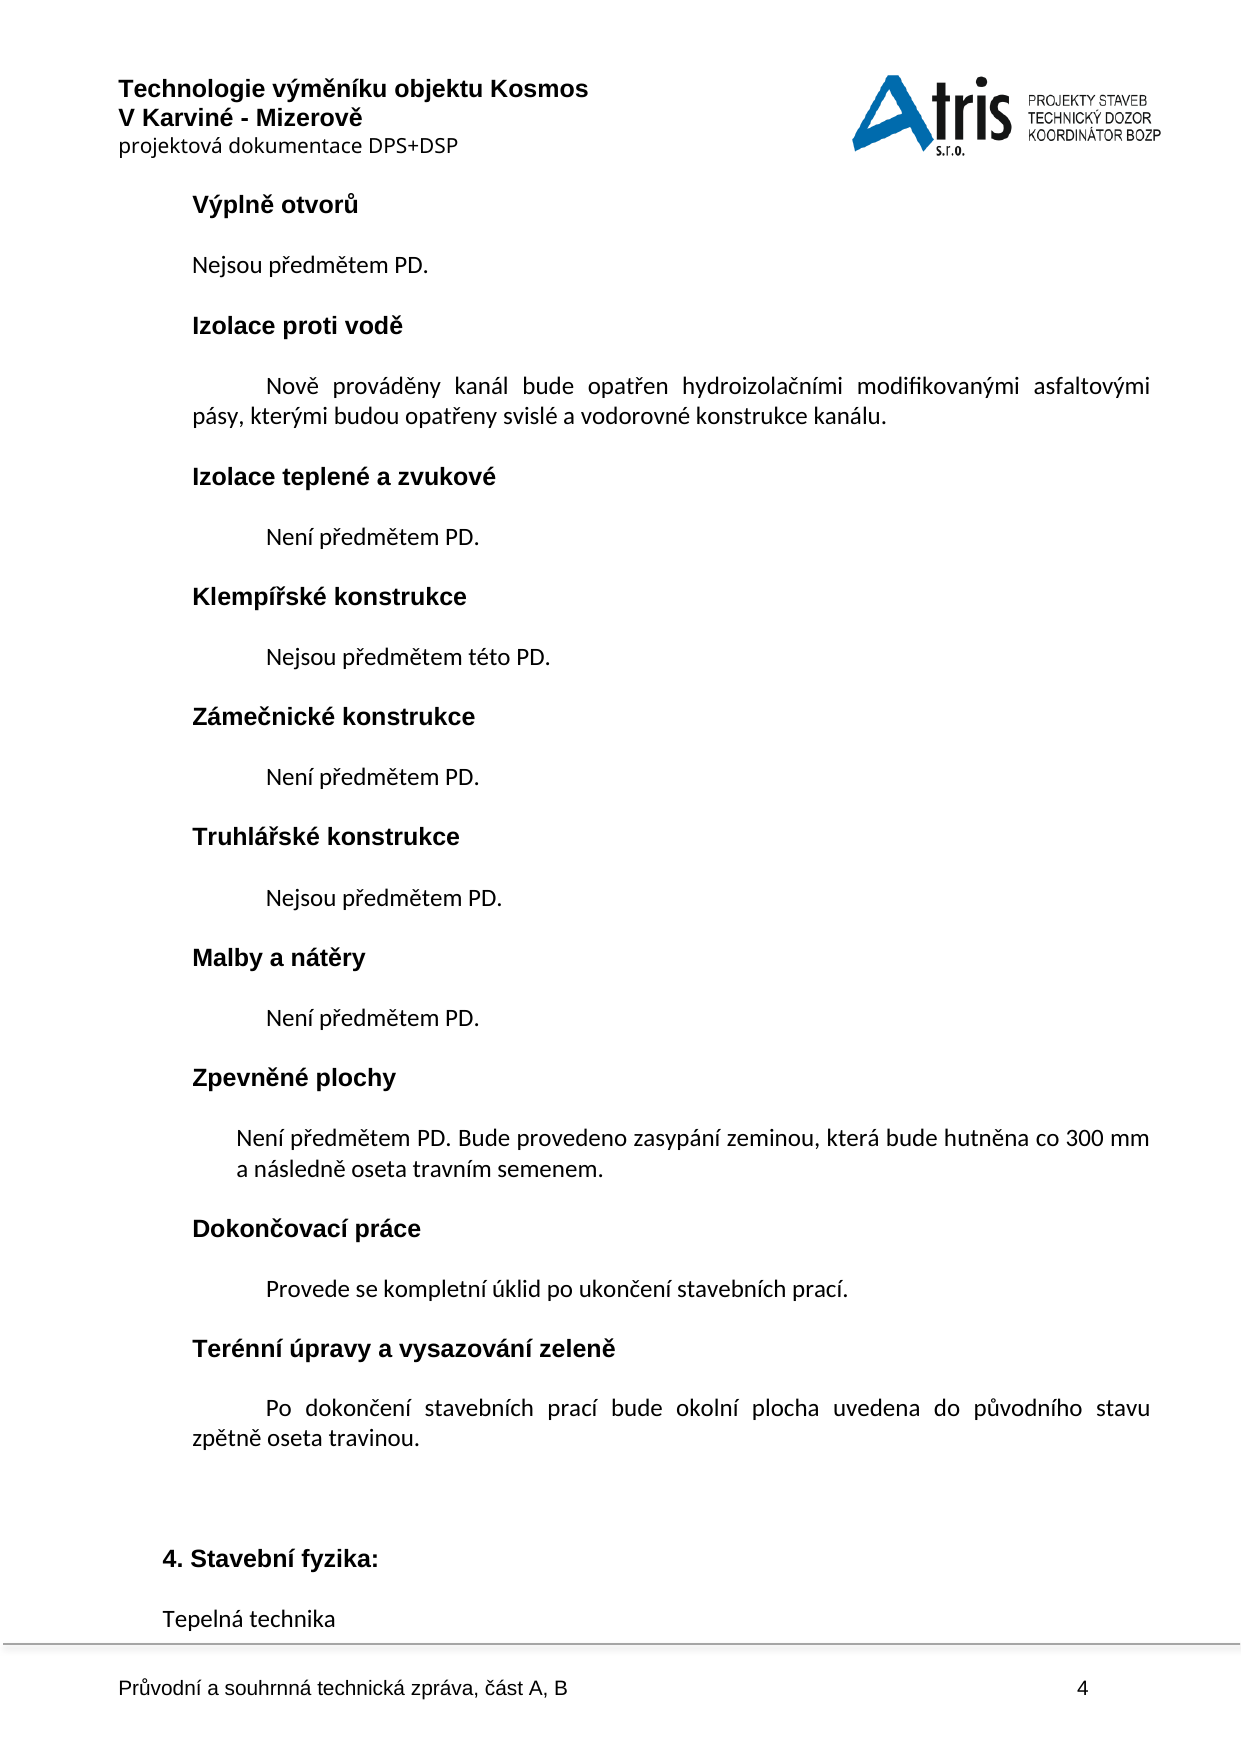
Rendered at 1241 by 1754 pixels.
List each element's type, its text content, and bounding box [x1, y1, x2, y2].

picture [850, 73, 1162, 157]
text Není předmětem PD. [192, 761, 1152, 792]
text Nejsou předmětem této PD. [192, 641, 1152, 672]
text Izolace proti vodě [192, 311, 1152, 339]
text Klempířské konstrukce [192, 582, 1152, 611]
text Není předmětem PD. Bude provedeno zasypání zeminou, která bude hutněna co 300 mm a následně oseta travním semenem. [236, 1122, 1152, 1183]
text Malby a nátěry [192, 943, 1152, 971]
text 4. Stavební fyzika: [162, 1544, 1152, 1573]
text Tepelná technika [162, 1603, 1152, 1634]
text Výplně otvorů [192, 190, 1152, 219]
text Terénní úpravy a vysazování zeleně [192, 1334, 1152, 1363]
text Nově prováděny kanál bude opatřen hydroizolačními modifikovanými asfaltovými pásy, kterými budou opatřeny svislé a vodorovné konstrukce kanálu. [192, 370, 1152, 431]
text Není předmětem PD. [192, 521, 1152, 551]
text Nejsou předmětem PD. [192, 249, 1152, 280]
text Truhlářské konstrukce [192, 822, 1152, 851]
text Zpevněné plochy [192, 1063, 1152, 1092]
text Není předmětem PD. [192, 1002, 1152, 1032]
text Dokončovací práce [192, 1214, 1152, 1243]
text Po dokončení stavebních prací bude okolní plocha uvedena do původního stavu zpětně oseta travinou. [192, 1392, 1152, 1453]
text Zámečnické konstrukce [192, 702, 1152, 731]
text Nejsou předmětem PD. [192, 882, 1152, 912]
text Provede se kompletní úklid po ukončení stavebních prací. [192, 1273, 1152, 1304]
text Izolace teplené a zvukové [192, 461, 1152, 490]
